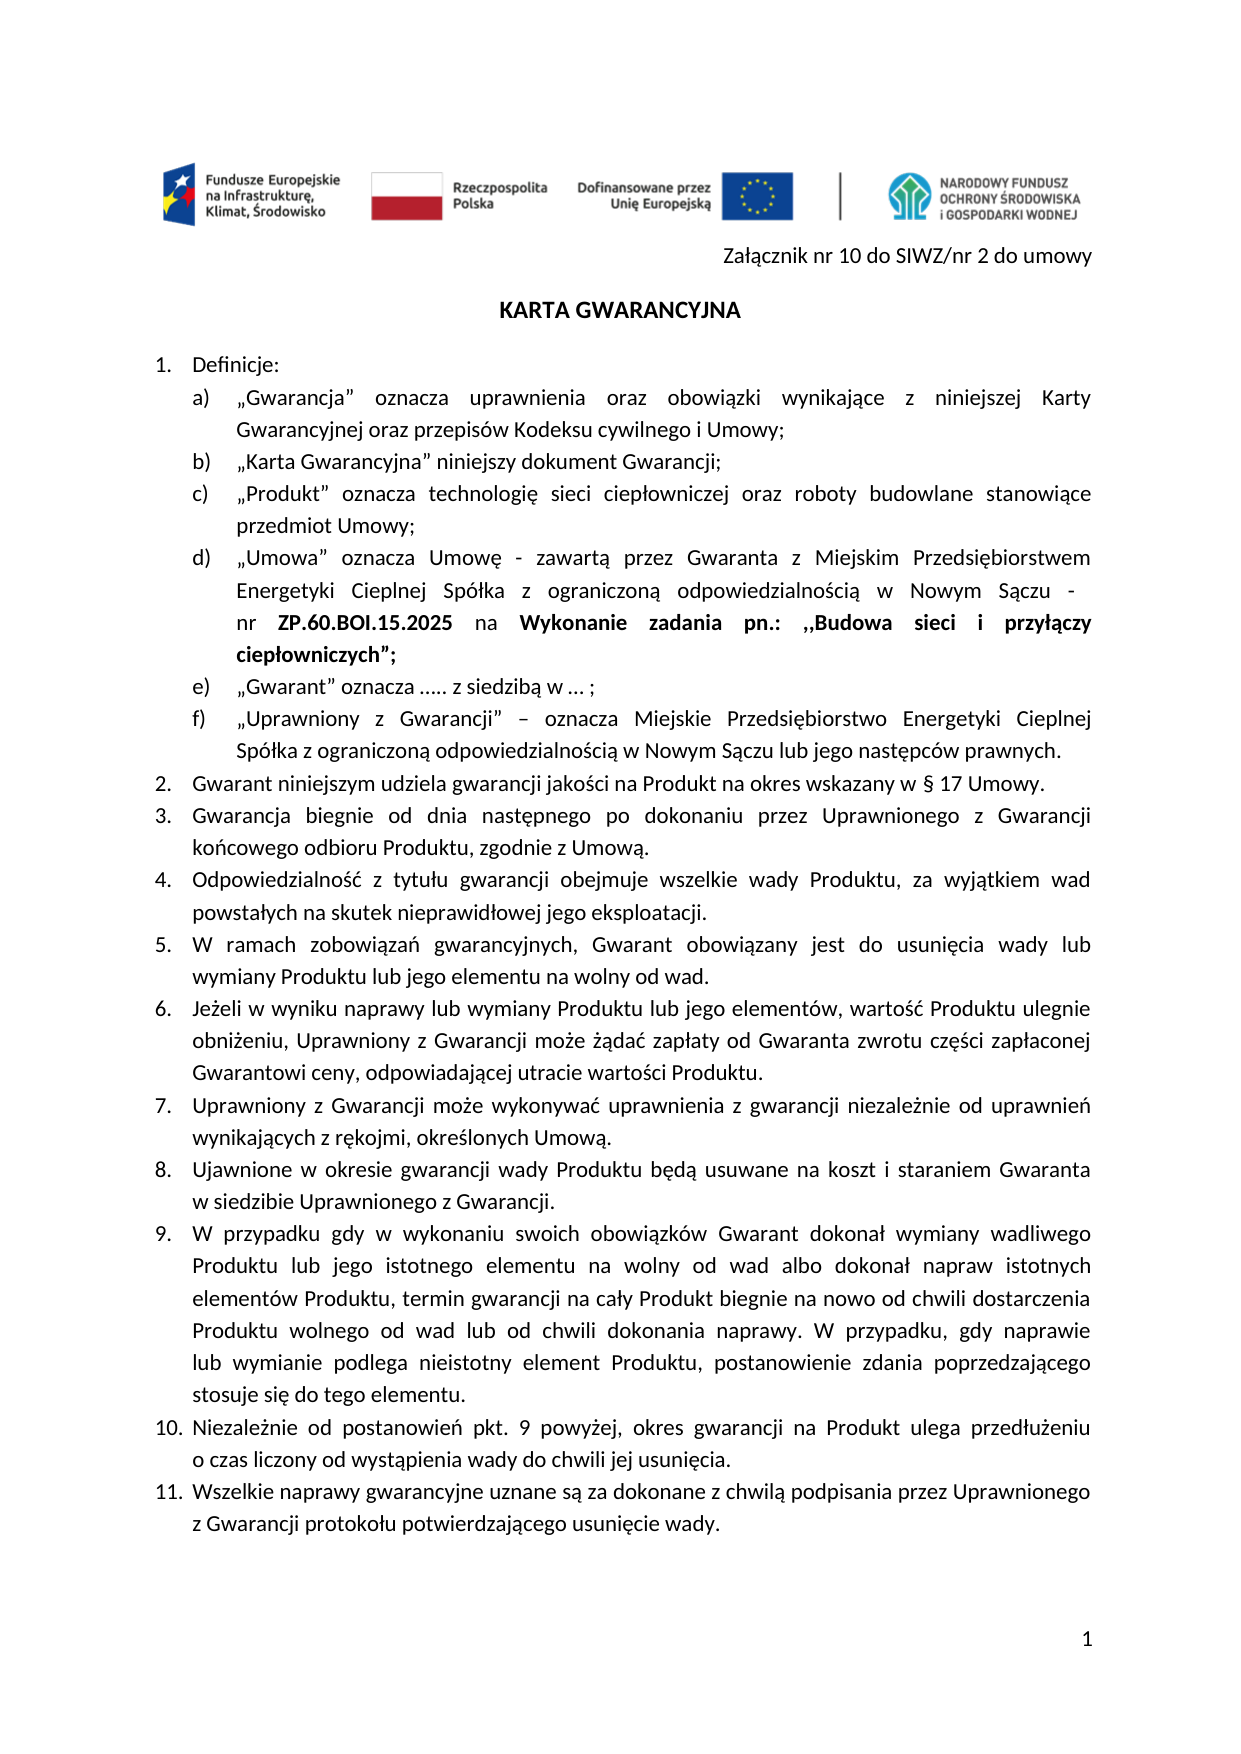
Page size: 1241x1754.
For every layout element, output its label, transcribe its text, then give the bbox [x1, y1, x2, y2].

list Uprawniony z Gwarancji może wykonywać uprawnienia z gwarancji niezależnie od uprawnień wynikających z rękojmi, określonych Umową. [154, 1091, 1093, 1151]
list Niezależnie od postanowień pkt. 9 powyżej, okres gwarancji na Produkt ulega przedłużeniu o czas liczony od wystąpienia wady do chwili jej usunięcia. [154, 1413, 1093, 1473]
text Załącznik nr 10 do SIWZ/nr 2 do umowy [148, 242, 1093, 269]
list Odpowiedzialność z tytułu gwarancji obejmuje wszelkie wady Produktu, za wyjątkiem wad powstałych na skutek nieprawidłowej jego eksploatacji. [154, 865, 1093, 926]
list „Karta Gwarancyjna” niniejszy dokument Gwarancji; [192, 447, 1093, 475]
list Ujawnione w okresie gwarancji wady Produktu będą usuwane na koszt i staraniem Gwaranta w siedzibie Uprawnionego z Gwarancji. [154, 1155, 1093, 1215]
picture [147, 147, 1093, 242]
list Wszelkie naprawy gwarancyjne uznane są za dokonane z chwilą podpisania przez Uprawnionego z Gwarancji protokołu potwierdzającego usunięcie wady. [154, 1477, 1093, 1537]
list Gwarancja biegnie od dnia następnego po dokonaniu przez Uprawnionego z Gwarancji końcowego odbioru Produktu, zgodnie z Umową. [154, 801, 1093, 861]
list Gwarant niniejszym udziela gwarancji jakości na Produkt na okres wskazany w § 17 Umowy. [154, 769, 1093, 797]
list W przypadku gdy w wykonaniu swoich obowiązków Gwarant dokonał wymiany wadliwego Produktu lub jego istotnego elementu na wolny od wad albo dokonał napraw istotnych elementów Produktu, termin gwarancji na cały Produkt biegnie na nowo od chwili dostarczenia Produktu wolnego od wad lub od chwili dokonania naprawy. W przypadku, gdy naprawie lub wymianie podlega nieistotny element Produktu, postanowienie zdania poprzedzającego stosuje się do tego elementu. [154, 1219, 1093, 1408]
list „Gwarant” oznacza ….. z siedzibą w … ; [192, 672, 1093, 700]
text KARTA GWARANCYJNA [148, 294, 1093, 325]
list W ramach zobowiązań gwarancyjnych, Gwarant obowiązany jest do usunięcia wady lub wymiany Produktu lub jego elementu na wolny od wad. [154, 930, 1093, 990]
list „Gwarancja” oznacza uprawnienia oraz obowiązki wynikające z niniejszej Karty Gwarancyjnej oraz przepisów Kodeksu cywilnego i Umowy; [192, 383, 1093, 443]
list „Produkt” oznacza technologię sieci ciepłowniczej oraz roboty budowlane stanowiące przedmiot Umowy; [192, 479, 1093, 539]
list „Uprawniony z Gwarancji” – oznacza Miejskie Przedsiębiorstwo Energetyki Cieplnej Spółka z ograniczoną odpowiedzialnością w Nowym Sączu lub jego następców prawnych. [192, 704, 1093, 765]
list Definicje: [154, 350, 1093, 378]
list „Umowa” oznacza Umowę - zawartą przez Gwaranta z Miejskim Przedsiębiorstwem Energetyki Cieplnej Spółka z ograniczoną odpowiedzialnością w Nowym Sączu - nr ZP.60.BOI.15.2025 na Wykonanie zadania pn.: ,,Budowa sieci i przyłączy ciepłowniczych”; [192, 543, 1093, 668]
list Jeżeli w wyniku naprawy lub wymiany Produktu lub jego elementów, wartość Produktu ulegnie obniżeniu, Uprawniony z Gwarancji może żądać zapłaty od Gwaranta zwrotu części zapłaconej Gwarantowi ceny, odpowiadającej utracie wartości Produktu. [154, 994, 1093, 1087]
